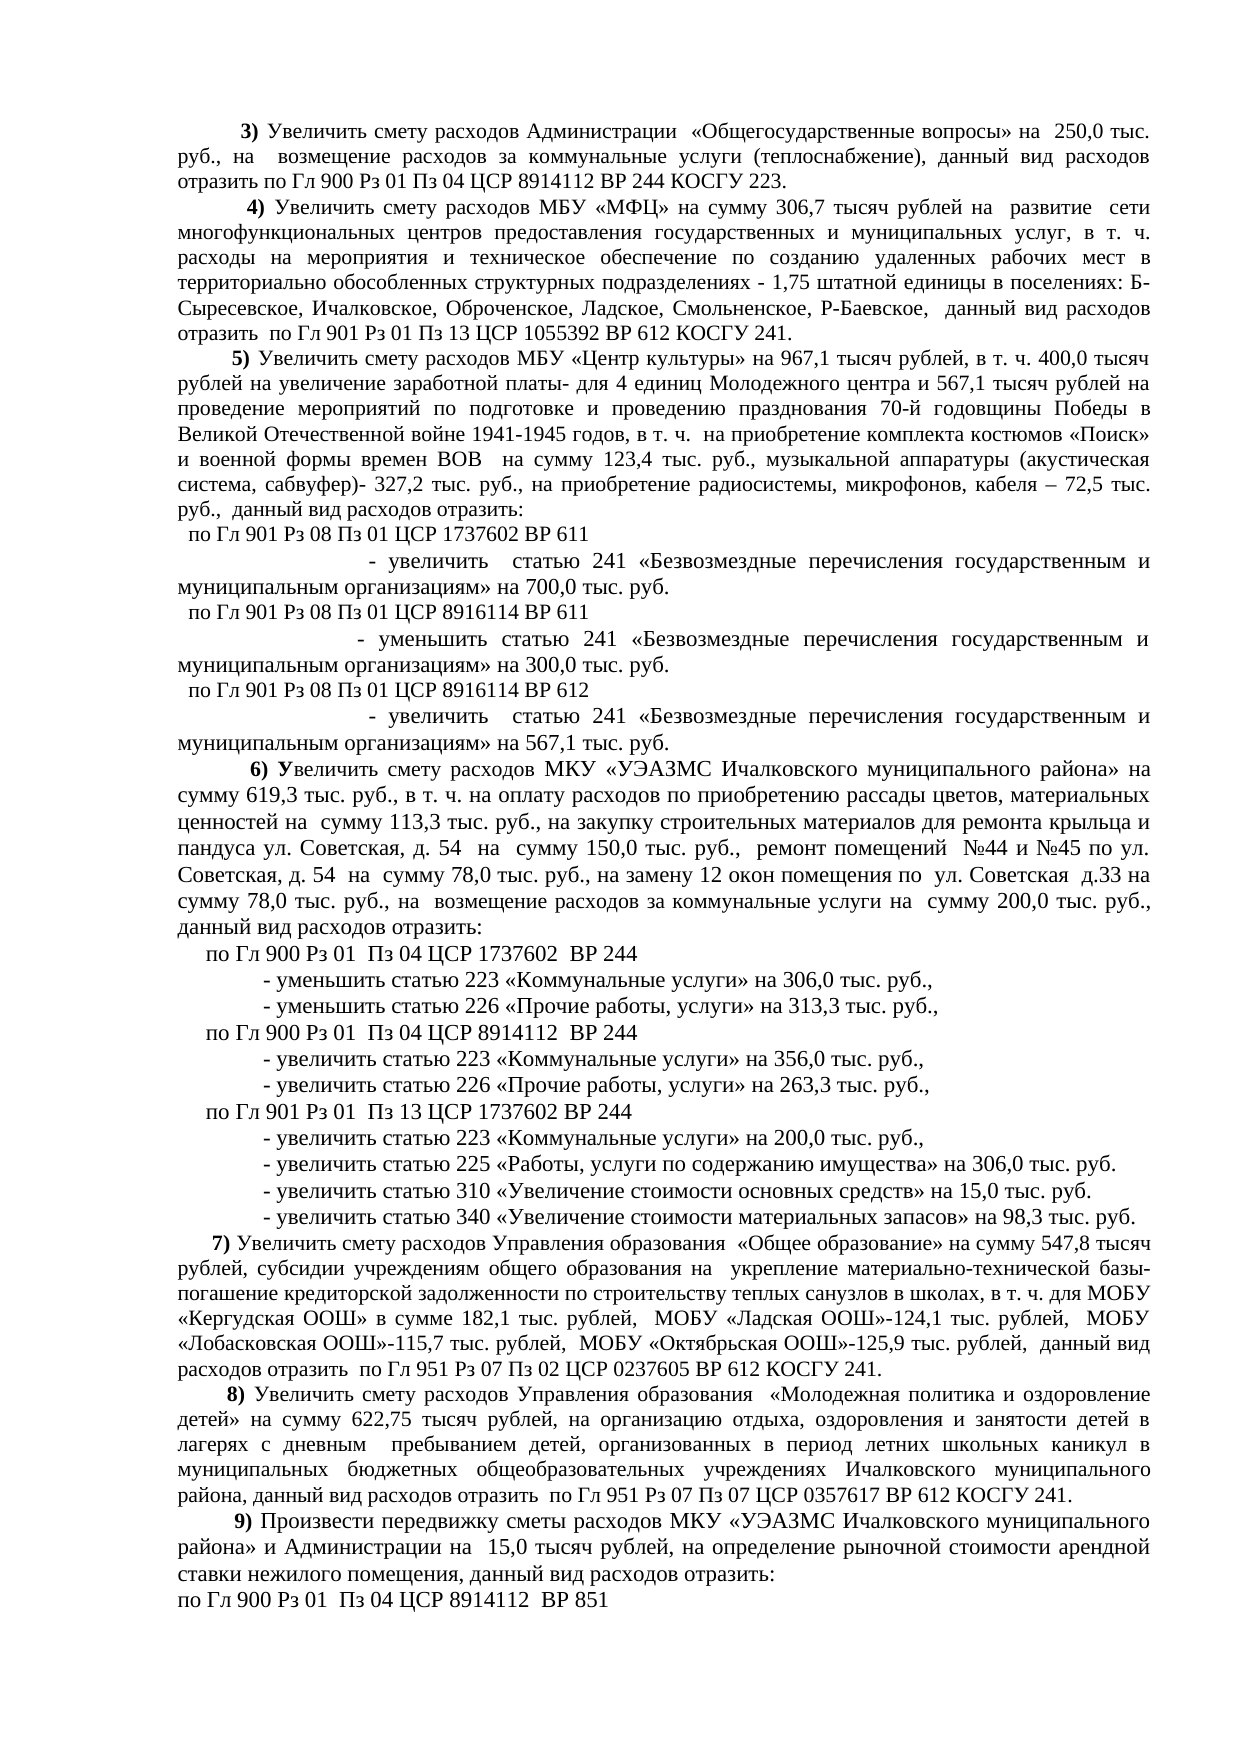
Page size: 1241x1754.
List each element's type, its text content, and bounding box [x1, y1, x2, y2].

text 7) Увеличить смету расходов Управления образования «Общее образование» на сумму 547,8 тысяч рублей, субсидии учреждениям общего образования на укрепление материально-технической базы- погашение кредиторской задолженности по строительству теплых санузлов в школах, в т. ч. для МОБУ «Кергудская ООШ» в сумме 182,1 тыс. рублей, МОБУ «Ладская ООШ»-124,1 тыс. рублей, МОБУ «Лобасковская ООШ»-115,7 тыс. рублей, МОБУ «Октябрьская ООШ»-125,9 тыс. рублей, данный вид расходов отразить по Гл 951 Рз 07 Пз 02 ЦСР 0237605 ВР 612 КОСГУ 241. [177, 1229, 1152, 1381]
text по Гл 901 Рз 08 Пз 01 ЦСР 1737602 ВР 611 [177, 521, 1152, 547]
text - увеличить статью 340 «Увеличение стоимости материальных запасов» на 98,3 тыс. руб. [177, 1203, 1152, 1229]
text по Гл 901 Рз 08 Пз 01 ЦСР 8916114 ВР 611 [177, 599, 1152, 624]
text по Гл 900 Рз 01 Пз 04 ЦСР 8914112 ВР 851 [177, 1586, 1152, 1612]
text 4) Увеличить смету расходов МБУ «МФЦ» на сумму 306,7 тысяч рублей на развитие сети многофункциональных центров предоставления государственных и муниципальных услуг, в т. ч. расходы на мероприятия и техническое обеспечение по созданию удаленных рабочих мест в территориально обособленных структурных подразделениях - 1,75 штатной единицы в поселениях: Б-Сыресевское, Ичалковское, Оброченское, Ладское, Смольненское, Р-Баевское, данный вид расходов отразить по Гл 901 Рз 01 Пз 13 ЦСР 1055392 ВР 612 КОСГУ 241. [177, 194, 1152, 345]
text по Гл 901 Рз 01 Пз 13 ЦСР 1737602 ВР 244 [177, 1098, 1152, 1124]
text 9) Произвести передвижку сметы расходов МКУ «УЭАЗМС Ичалковского муниципального района» и Администрации на 15,0 тысяч рублей, на определение рыночной стоимости арендной ставки нежилого помещения, данный вид расходов отразить: [177, 1507, 1152, 1586]
text по Гл 901 Рз 08 Пз 01 ЦСР 8916114 ВР 612 [177, 677, 1152, 702]
text - уменьшить статью 241 «Безвозмездные перечисления государственным и муниципальным организациям» на 300,0 тыс. руб. [177, 624, 1152, 677]
text 6) Увеличить смету расходов МКУ «УЭАЗМС Ичалковского муниципального района» на сумму 619,3 тыс. руб., в т. ч. на оплату расходов по приобретению рассады цветов, материальных ценностей на сумму 113,3 тыс. руб., на закупку строительных материалов для ремонта крыльца и пандуса ул. Советская, д. 54 на сумму 150,0 тыс. руб., ремонт помещений №44 и №45 по ул. Советская, д. 54 на сумму 78,0 тыс. руб., на замену 12 окон помещения по ул. Советская д.33 на сумму 78,0 тыс. руб., на возмещение расходов за коммунальные услуги на сумму 200,0 тыс. руб., данный вид расходов отразить: [177, 755, 1152, 940]
text 3) Увеличить смету расходов Администрации «Общегосударственные вопросы» на 250,0 тыс. руб., на возмещение расходов за коммунальные услуги (теплоснабжение), данный вид расходов отразить по Гл 900 Рз 01 Пз 04 ЦСР 8914112 ВР 244 КОСГУ 223. [177, 118, 1152, 194]
text - увеличить статью 226 «Прочие работы, услуги» на 263,3 тыс. руб., [177, 1071, 1152, 1098]
text 8) Увеличить смету расходов Управления образования «Молодежная политика и оздоровление детей» на сумму 622,75 тысяч рублей, на организацию отдыха, оздоровления и занятости детей в лагерях с дневным пребыванием детей, организованных в период летних школьных каникул в муниципальных бюджетных общеобразовательных учреждениях Ичалковского муниципального района, данный вид расходов отразить по Гл 951 Рз 07 Пз 07 ЦСР 0357617 ВР 612 КОСГУ 241. [177, 1381, 1152, 1507]
text - увеличить статью 223 «Коммунальные услуги» на 356,0 тыс. руб., [177, 1045, 1152, 1071]
text по Гл 900 Рз 01 Пз 04 ЦСР 8914112 ВР 244 [177, 1019, 1152, 1045]
text - уменьшить статью 226 «Прочие работы, услуги» на 313,3 тыс. руб., [177, 992, 1152, 1019]
text - увеличить статью 241 «Безвозмездные перечисления государственным и муниципальным организациям» на 700,0 тыс. руб. [177, 547, 1152, 599]
text 5) Увеличить смету расходов МБУ «Центр культуры» на 967,1 тысяч рублей, в т. ч. 400,0 тысяч рублей на увеличение заработной платы- для 4 единиц Молодежного центра и 567,1 тысяч рублей на проведение мероприятий по подготовке и проведению празднования 70-й годовщины Победы в Великой Отечественной войне 1941-1945 годов, в т. ч. на приобретение комплекта костюмов «Поиск» и военной формы времен ВОВ на сумму 123,4 тыс. руб., музыкальной аппаратуры (акустическая система, сабвуфер)- 327,2 тыс. руб., на приобретение радиосистемы, микрофонов, кабеля – 72,5 тыс. руб., данный вид расходов отразить: [177, 345, 1152, 521]
text - увеличить статью 223 «Коммунальные услуги» на 200,0 тыс. руб., [177, 1124, 1152, 1151]
text - увеличить статью 241 «Безвозмездные перечисления государственным и муниципальным организациям» на 567,1 тыс. руб. [177, 702, 1152, 755]
text - увеличить статью 225 «Работы, услуги по содержанию имущества» на 306,0 тыс. руб. [177, 1151, 1152, 1177]
text - уменьшить статью 223 «Коммунальные услуги» на 306,0 тыс. руб., [177, 966, 1152, 992]
text - увеличить статью 310 «Увеличение стоимости основных средств» на 15,0 тыс. руб. [177, 1177, 1152, 1203]
text по Гл 900 Рз 01 Пз 04 ЦСР 1737602 ВР 244 [177, 940, 1152, 966]
